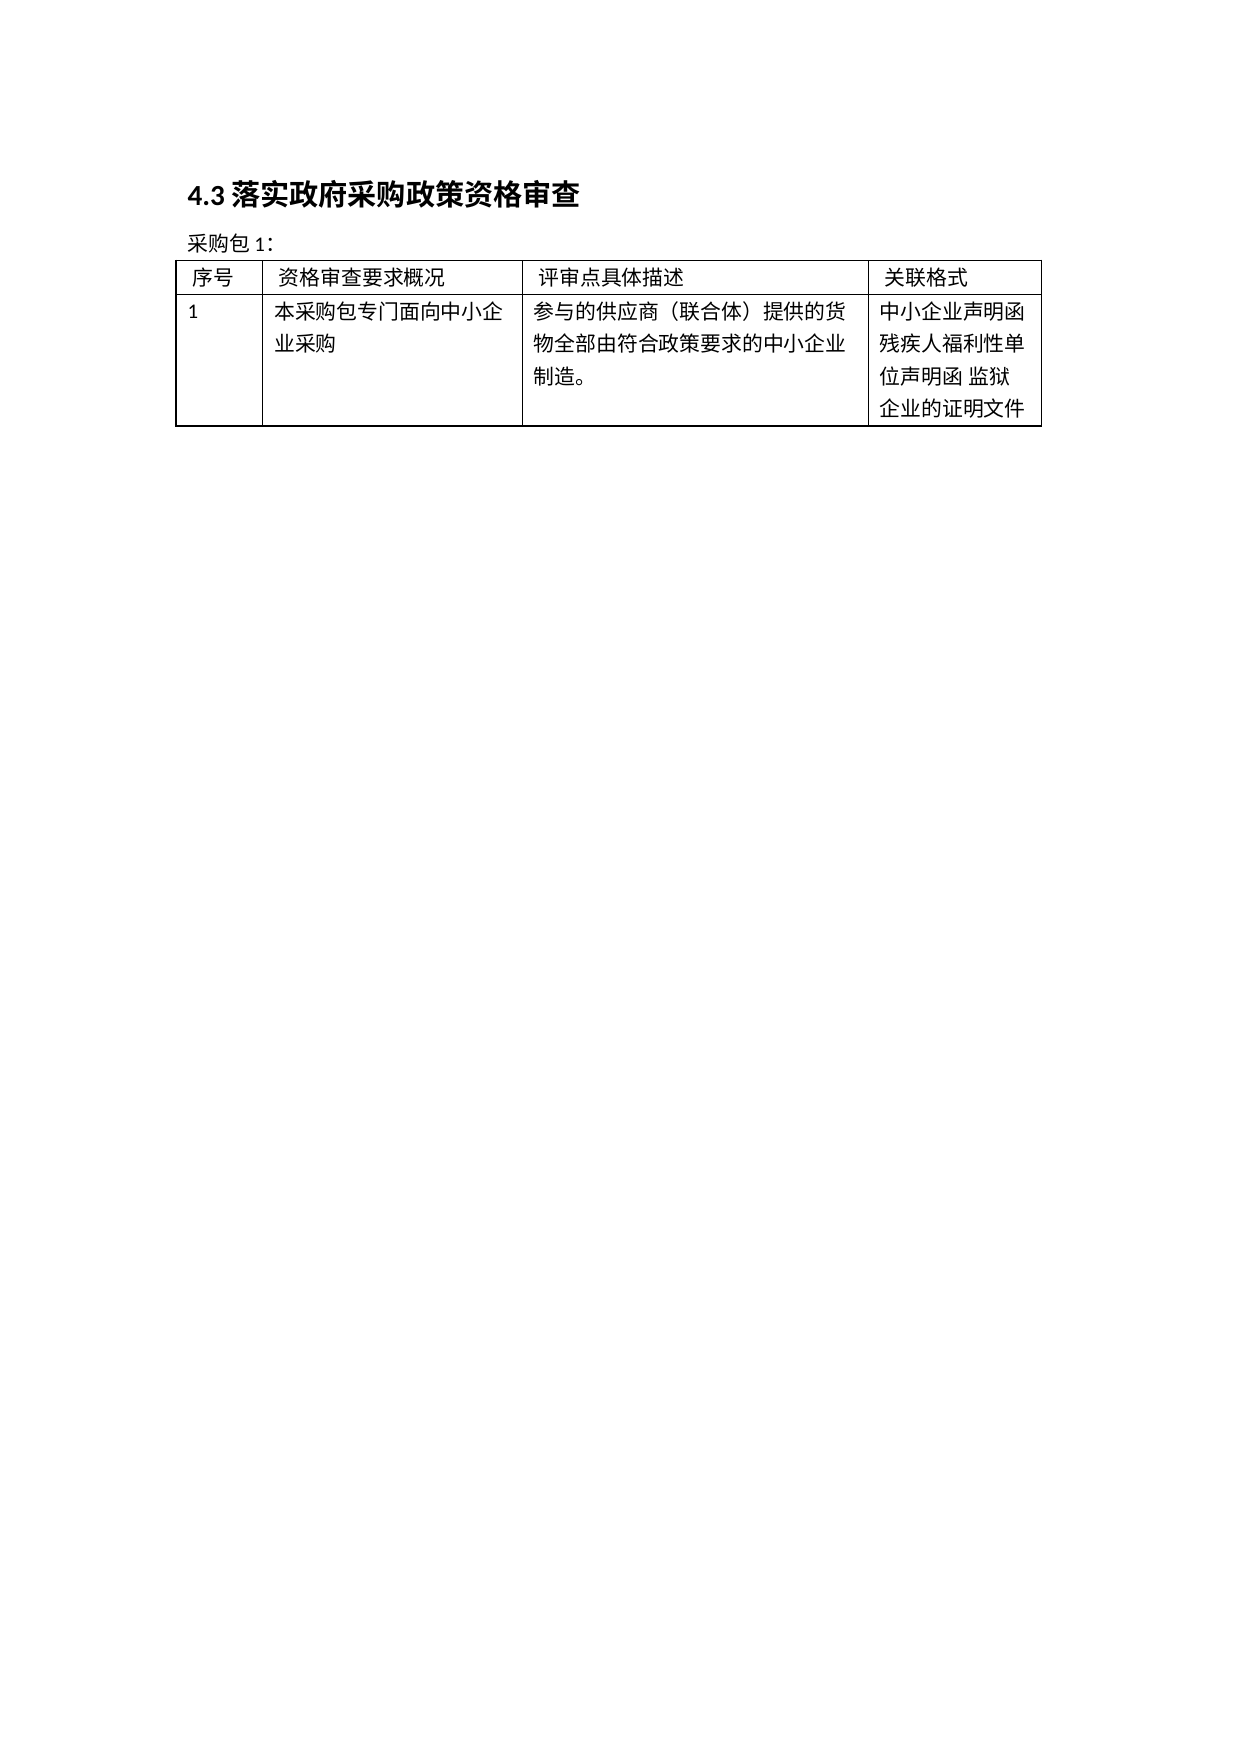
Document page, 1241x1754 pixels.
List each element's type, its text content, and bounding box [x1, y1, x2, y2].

table_header 评审点具体描述 [523, 261, 868, 293]
text 4.3落实政府采购政策资格审查 [187, 162, 1053, 227]
table_cell 1 [177, 295, 262, 425]
text 采购包1： [187, 227, 1053, 259]
table_cell 参与的供应商（联合体）提供的货物全部由符合政策要求的中小企业制造。 [523, 295, 868, 425]
table_cell 本采购包专门面向中小企业采购 [263, 295, 522, 425]
table_header 关联格式 [869, 261, 1041, 293]
table_cell 中小企业声明函 残疾人福利性单位声明函 监狱企业的证明文件 [869, 295, 1041, 425]
table_header 资格审查要求概况 [263, 261, 522, 293]
table_header 序号 [177, 261, 262, 293]
